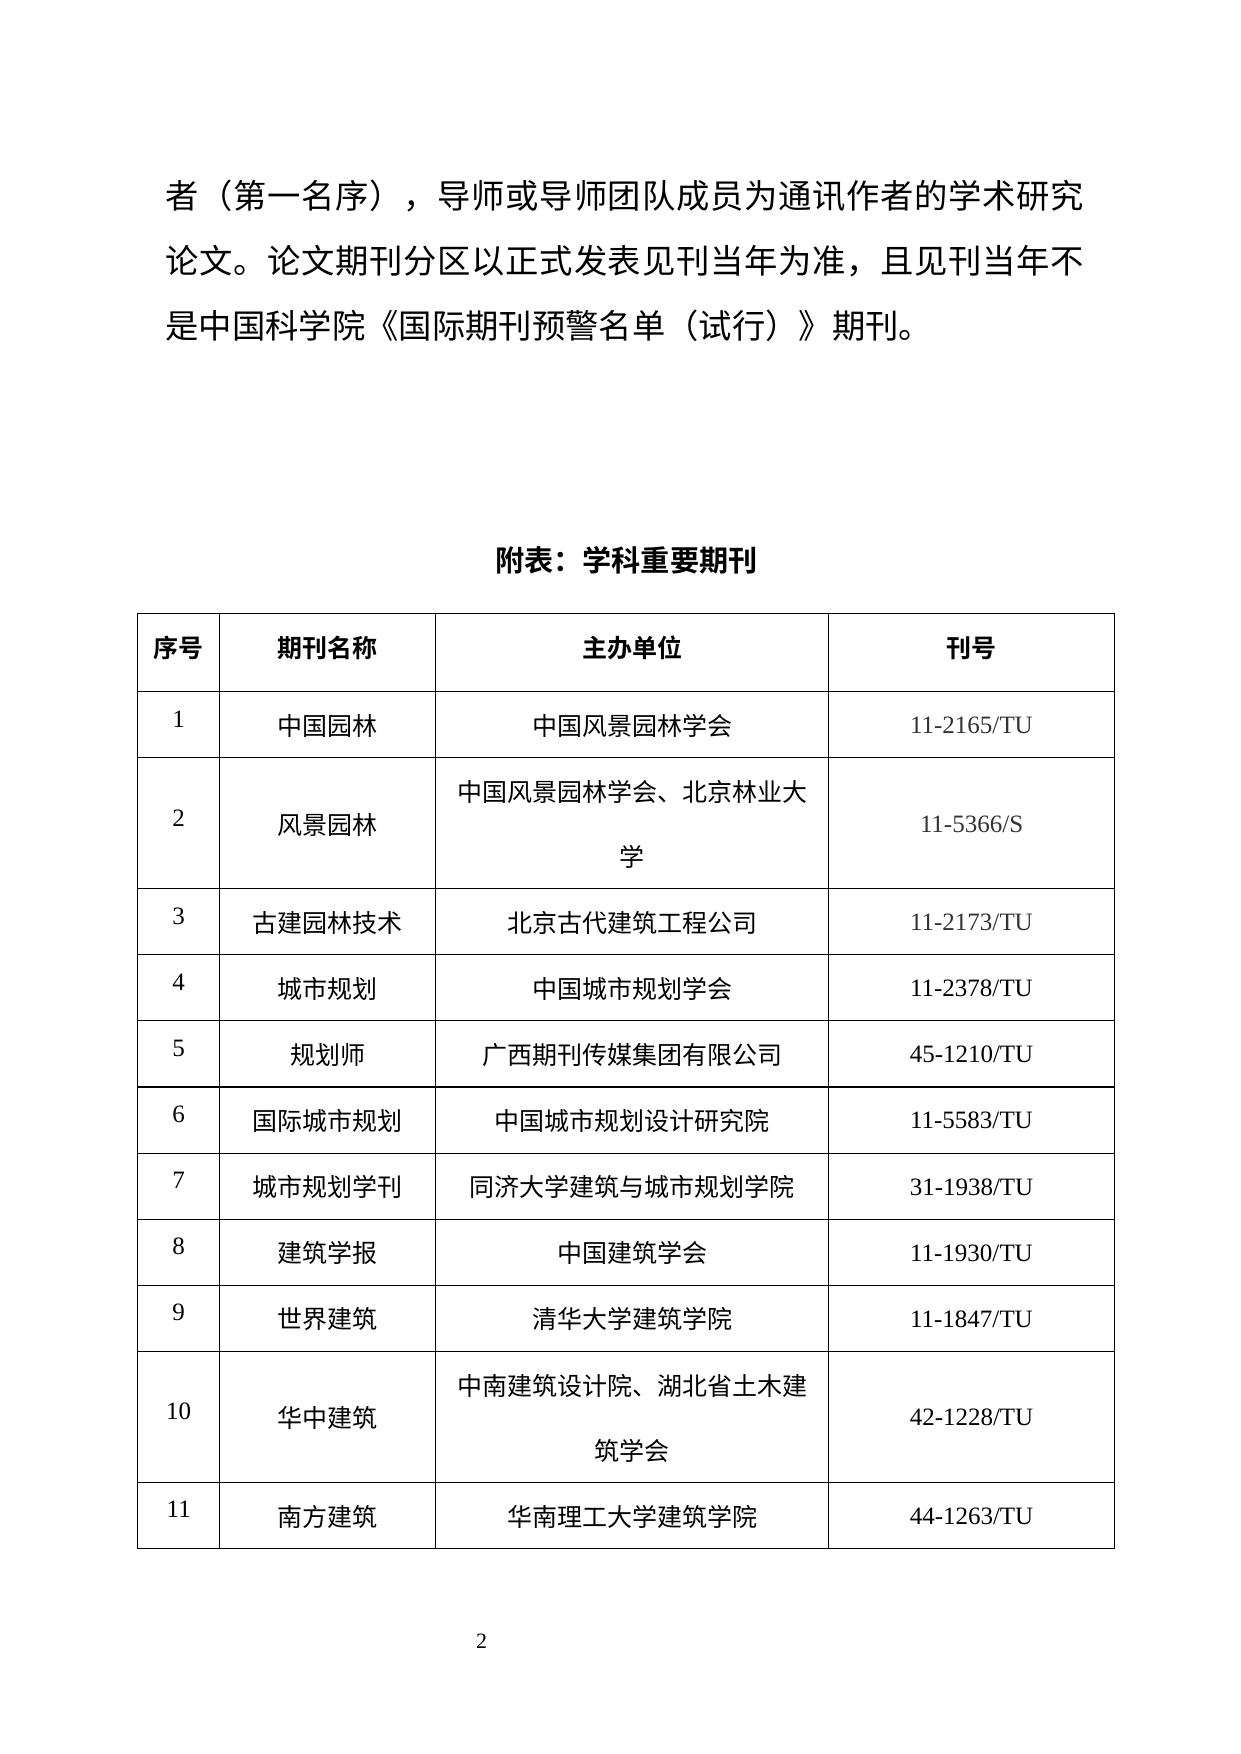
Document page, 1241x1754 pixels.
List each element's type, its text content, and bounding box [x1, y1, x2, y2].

table_cell 华南理工大学建筑学院 [436, 1483, 828, 1548]
table_cell 11-2378/TU [829, 955, 1114, 1020]
table_cell 2 [138, 758, 219, 888]
table_cell 4 [138, 955, 219, 1020]
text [165, 162, 1087, 357]
table_cell 古建园林技术 [220, 889, 435, 954]
table_cell 8 [138, 1220, 219, 1284]
table_cell 3 [138, 889, 219, 954]
table_cell 南方建筑 [220, 1483, 435, 1548]
table_cell 世界建筑 [220, 1286, 435, 1351]
table_cell 42-1228/TU [829, 1352, 1114, 1482]
table_cell 规划师 [220, 1021, 435, 1086]
table_cell 11 [138, 1483, 219, 1548]
table_cell 中国建筑学会 [436, 1220, 828, 1284]
table_cell 11-5366/S [829, 758, 1114, 888]
table_cell 1 [138, 692, 219, 757]
table_cell 广西期刊传媒集团有限公司 [436, 1021, 828, 1086]
table_cell 6 [138, 1088, 219, 1152]
table_cell 中国风景园林学会 [436, 692, 828, 757]
table_cell 风景园林 [220, 758, 435, 888]
table_cell 11-1847/TU [829, 1286, 1114, 1351]
table_cell 31-1938/TU [829, 1154, 1114, 1218]
table_cell 华中建筑 [220, 1352, 435, 1482]
table_cell 中国城市规划学会 [436, 955, 828, 1020]
table_cell 中南建筑设计院、湖北省土木建筑学会 [436, 1352, 828, 1482]
table_cell 同济大学建筑与城市规划学院 [436, 1154, 828, 1218]
table_cell 7 [138, 1154, 219, 1218]
table_cell 中国风景园林学会、北京林业大学 [436, 758, 828, 888]
table_cell 45-1210/TU [829, 1021, 1114, 1086]
table_header 期刊名称 [220, 614, 435, 691]
table_cell 9 [138, 1286, 219, 1351]
table_cell 11-5583/TU [829, 1088, 1114, 1152]
table_cell 城市规划 [220, 955, 435, 1020]
table_cell 中国城市规划设计研究院 [436, 1088, 828, 1152]
table_cell 北京古代建筑工程公司 [436, 889, 828, 954]
table_cell 11-1930/TU [829, 1220, 1114, 1284]
table_cell 11-2165/TU [829, 692, 1114, 757]
text 附表：学科重要期刊 [165, 527, 1087, 592]
table_cell 10 [138, 1352, 219, 1482]
table_header 主办单位 [436, 614, 828, 691]
table_header 刊号 [829, 614, 1114, 691]
table_header 序号 [138, 614, 219, 691]
table_cell 城市规划学刊 [220, 1154, 435, 1218]
table_cell 建筑学报 [220, 1220, 435, 1284]
table_cell 44-1263/TU [829, 1483, 1114, 1548]
table_cell 国际城市规划 [220, 1088, 435, 1152]
table_cell 中国园林 [220, 692, 435, 757]
table_cell 11-2173/TU [829, 889, 1114, 954]
table_cell 清华大学建筑学院 [436, 1286, 828, 1351]
table_cell 5 [138, 1021, 219, 1086]
